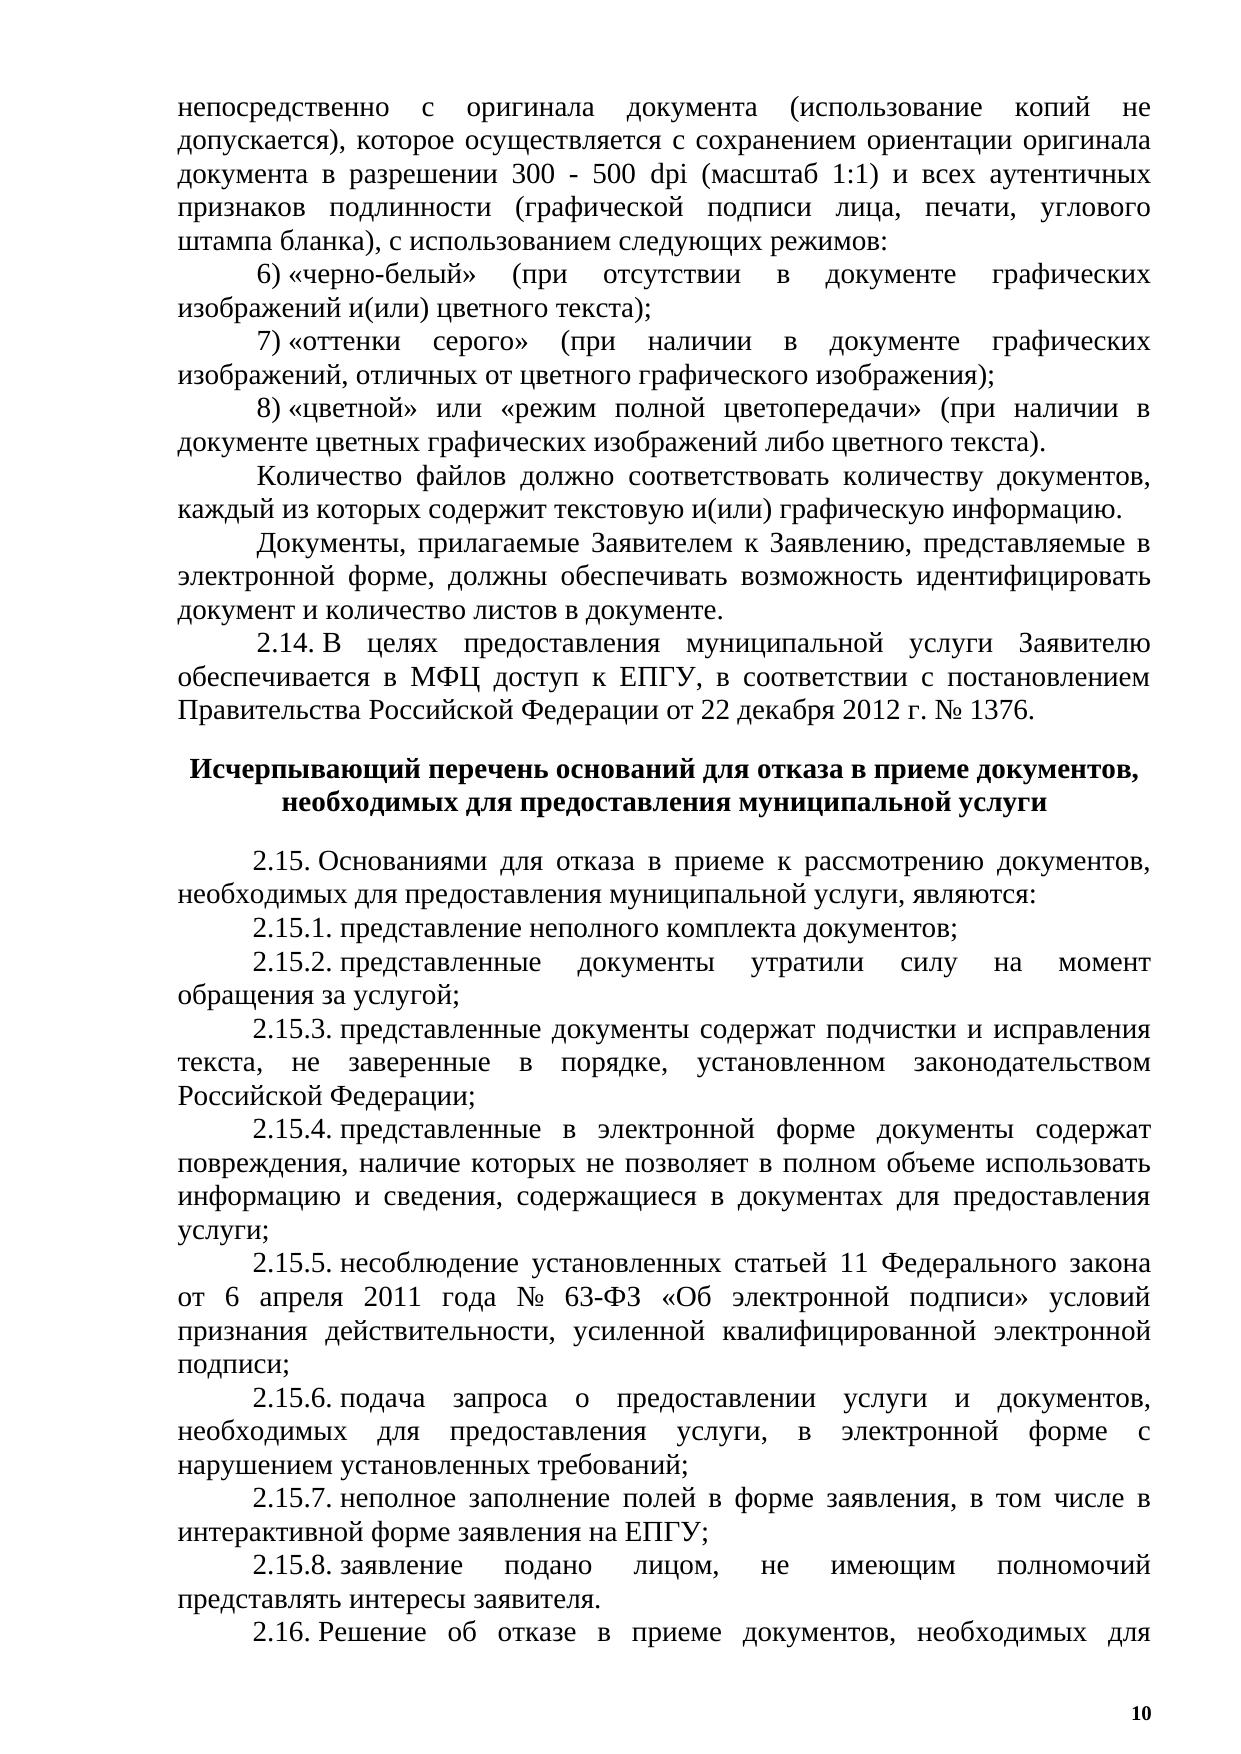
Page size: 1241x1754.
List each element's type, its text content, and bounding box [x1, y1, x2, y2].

text Документы, прилагаемые Заявителем к Заявлению, представляемые в электронной форме, должны обеспечивать возможность идентифицировать документ и количество листов в документе. [177, 525, 1152, 625]
list представленные в электронной форме документы содержат повреждения, наличие которых не позволяет в полном объеме использовать информацию и сведения, содержащиеся в документах для предоставления услуги; [177, 1111, 1152, 1246]
list неполное заполнение полей в форме заявления, в том числе в интерактивной форме заявления на ЕПГУ; [177, 1480, 1152, 1547]
list «черно-белый» (при отсутствии в документе графических изображений и(или) цветного текста); [177, 256, 1152, 323]
list «цветной» или «режим полной цветопередачи» (при наличии в документе цветных графических изображений либо цветного текста). [177, 391, 1152, 458]
list подача запроса о предоставлении услуги и документов, необходимых для предоставления услуги, в электронной форме с нарушением установленных требований; [177, 1380, 1152, 1480]
list представленные документы утратили силу на момент обращения за услугой; [177, 944, 1152, 1011]
text Количество файлов должно соответствовать количеству документов, каждый из которых содержит текстовую и(или) графическую информацию. [177, 458, 1152, 525]
text Исчерпывающий перечень оснований для отказа в приеме документов, необходимых для предоставления муниципальной услуги [177, 751, 1152, 818]
list В целях предоставления муниципальной услуги Заявителю обеспечивается в МФЦ доступ к ЕПГУ, в соответствии с постановлением Правительства Российской Федерации от 22 декабря 2012 г. № 1376. [177, 625, 1152, 726]
list представленные документы содержат подчистки и исправления текста, не заверенные в порядке, установленном законодательством Российской Федерации; [177, 1011, 1152, 1111]
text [177, 89, 1152, 256]
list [177, 1614, 1152, 1648]
list представление неполного комплекта документов; [177, 910, 1152, 944]
list «оттенки серого» (при наличии в документе графических изображений, отличных от цветного графического изображения); [177, 323, 1152, 391]
list Основаниями для отказа в приеме к рассмотрению документов, необходимых для предоставления муниципальной услуги, являются: [177, 843, 1152, 910]
list несоблюдение установленных статьей 11 Федерального закона от 6 апреля 2011 года № 63-ФЗ «Об электронной подписи» условий признания действительности, усиленной квалифицированной электронной подписи; [177, 1246, 1152, 1380]
list заявление подано лицом, не имеющим полномочий представлять интересы заявителя. [177, 1547, 1152, 1614]
